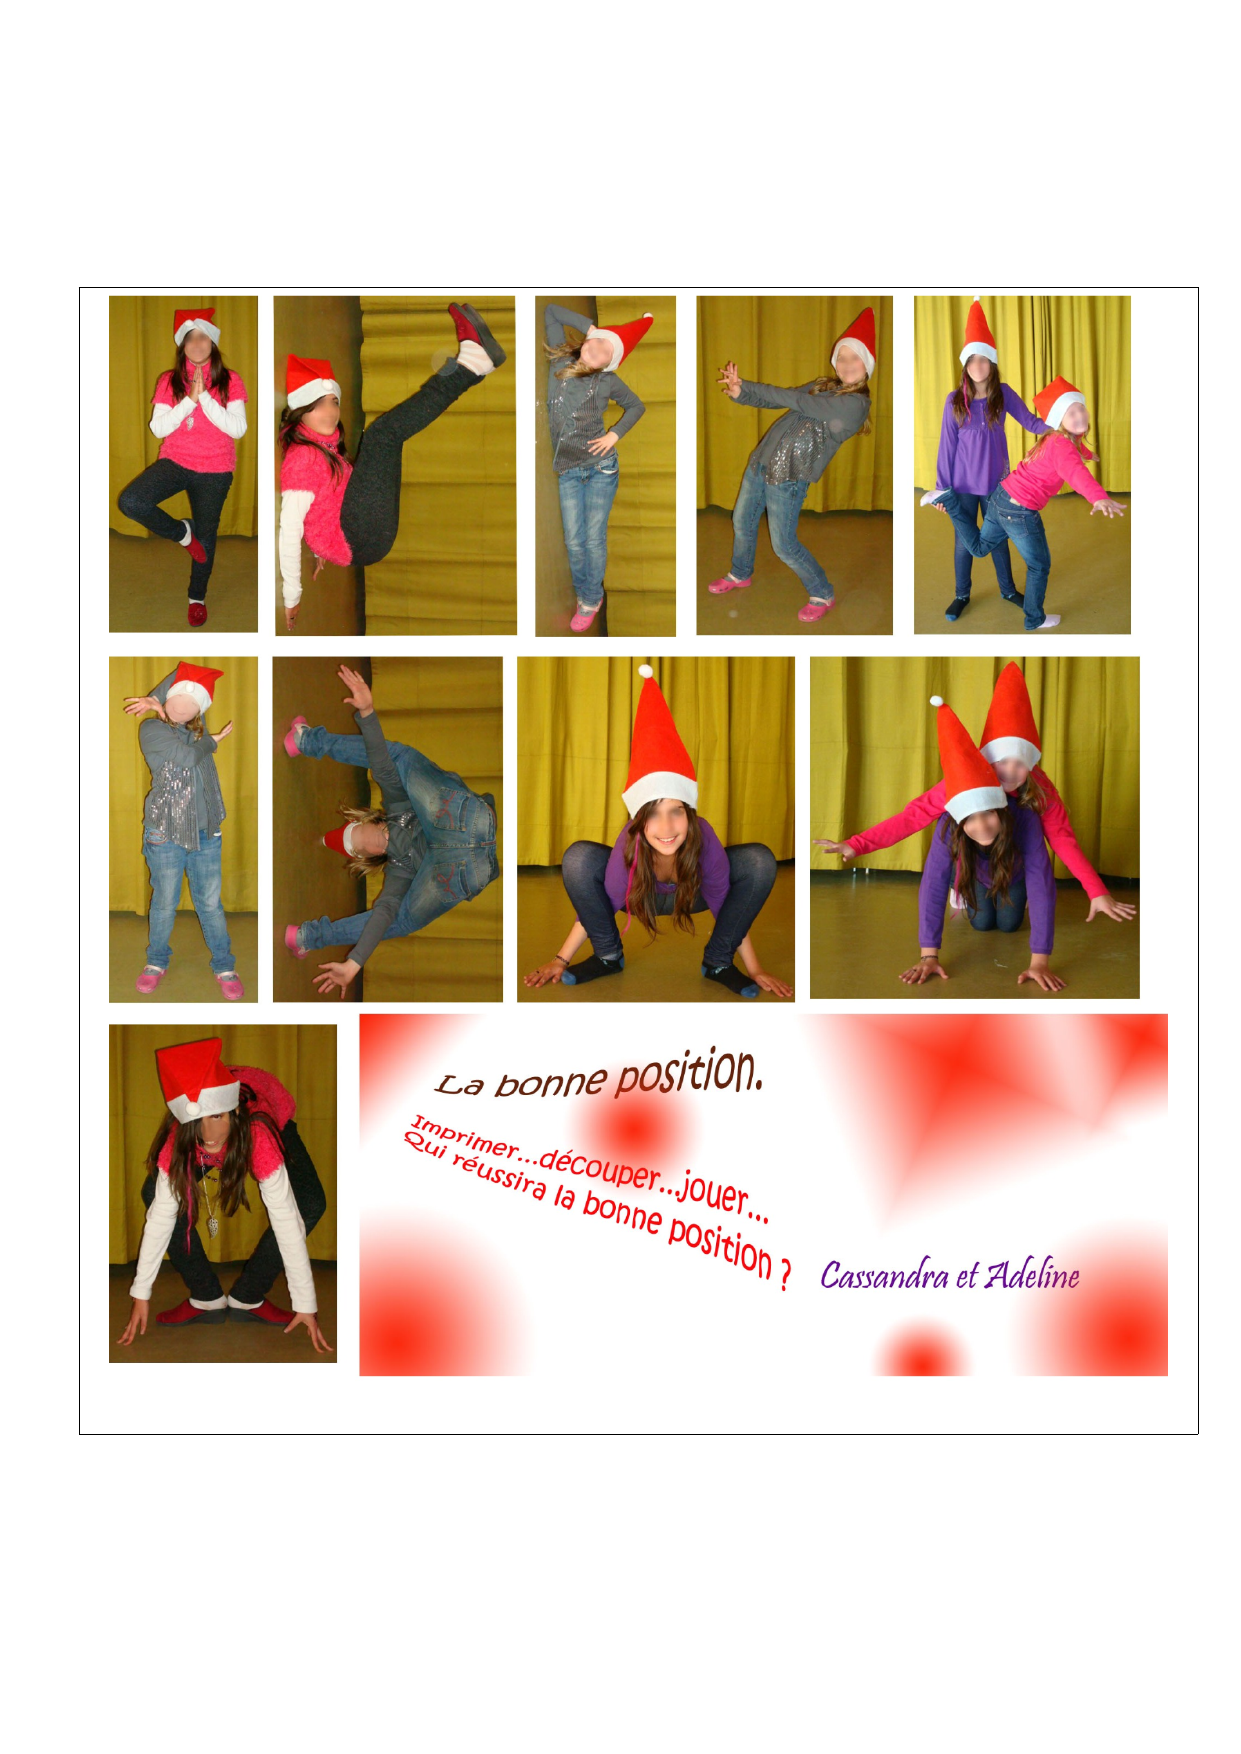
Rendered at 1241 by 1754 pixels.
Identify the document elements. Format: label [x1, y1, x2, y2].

picture [110, 296, 1167, 1384]
